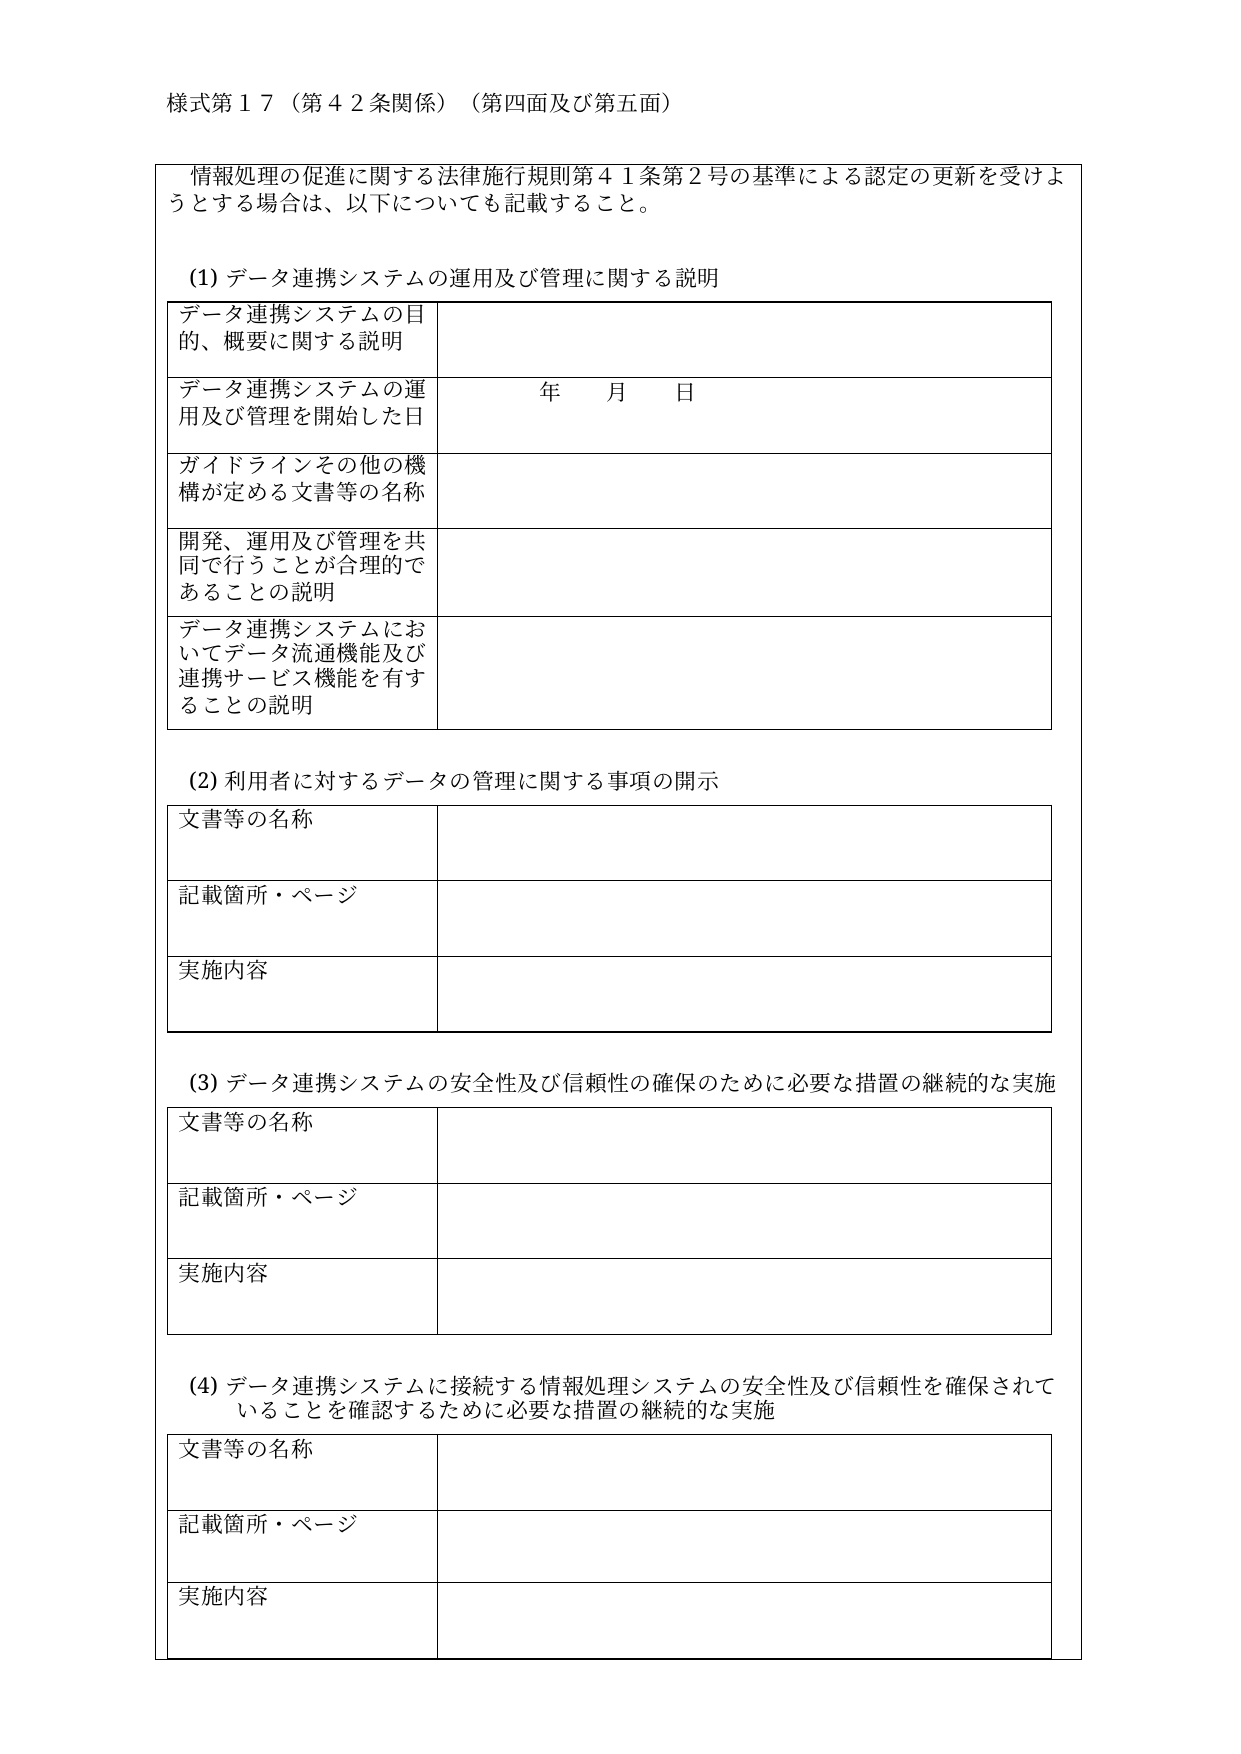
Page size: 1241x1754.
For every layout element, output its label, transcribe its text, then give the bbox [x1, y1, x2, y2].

text 様式第１７（第４２条関係）（第四面及び第五面） [167, 89, 1070, 114]
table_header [156, 165, 1081, 1658]
